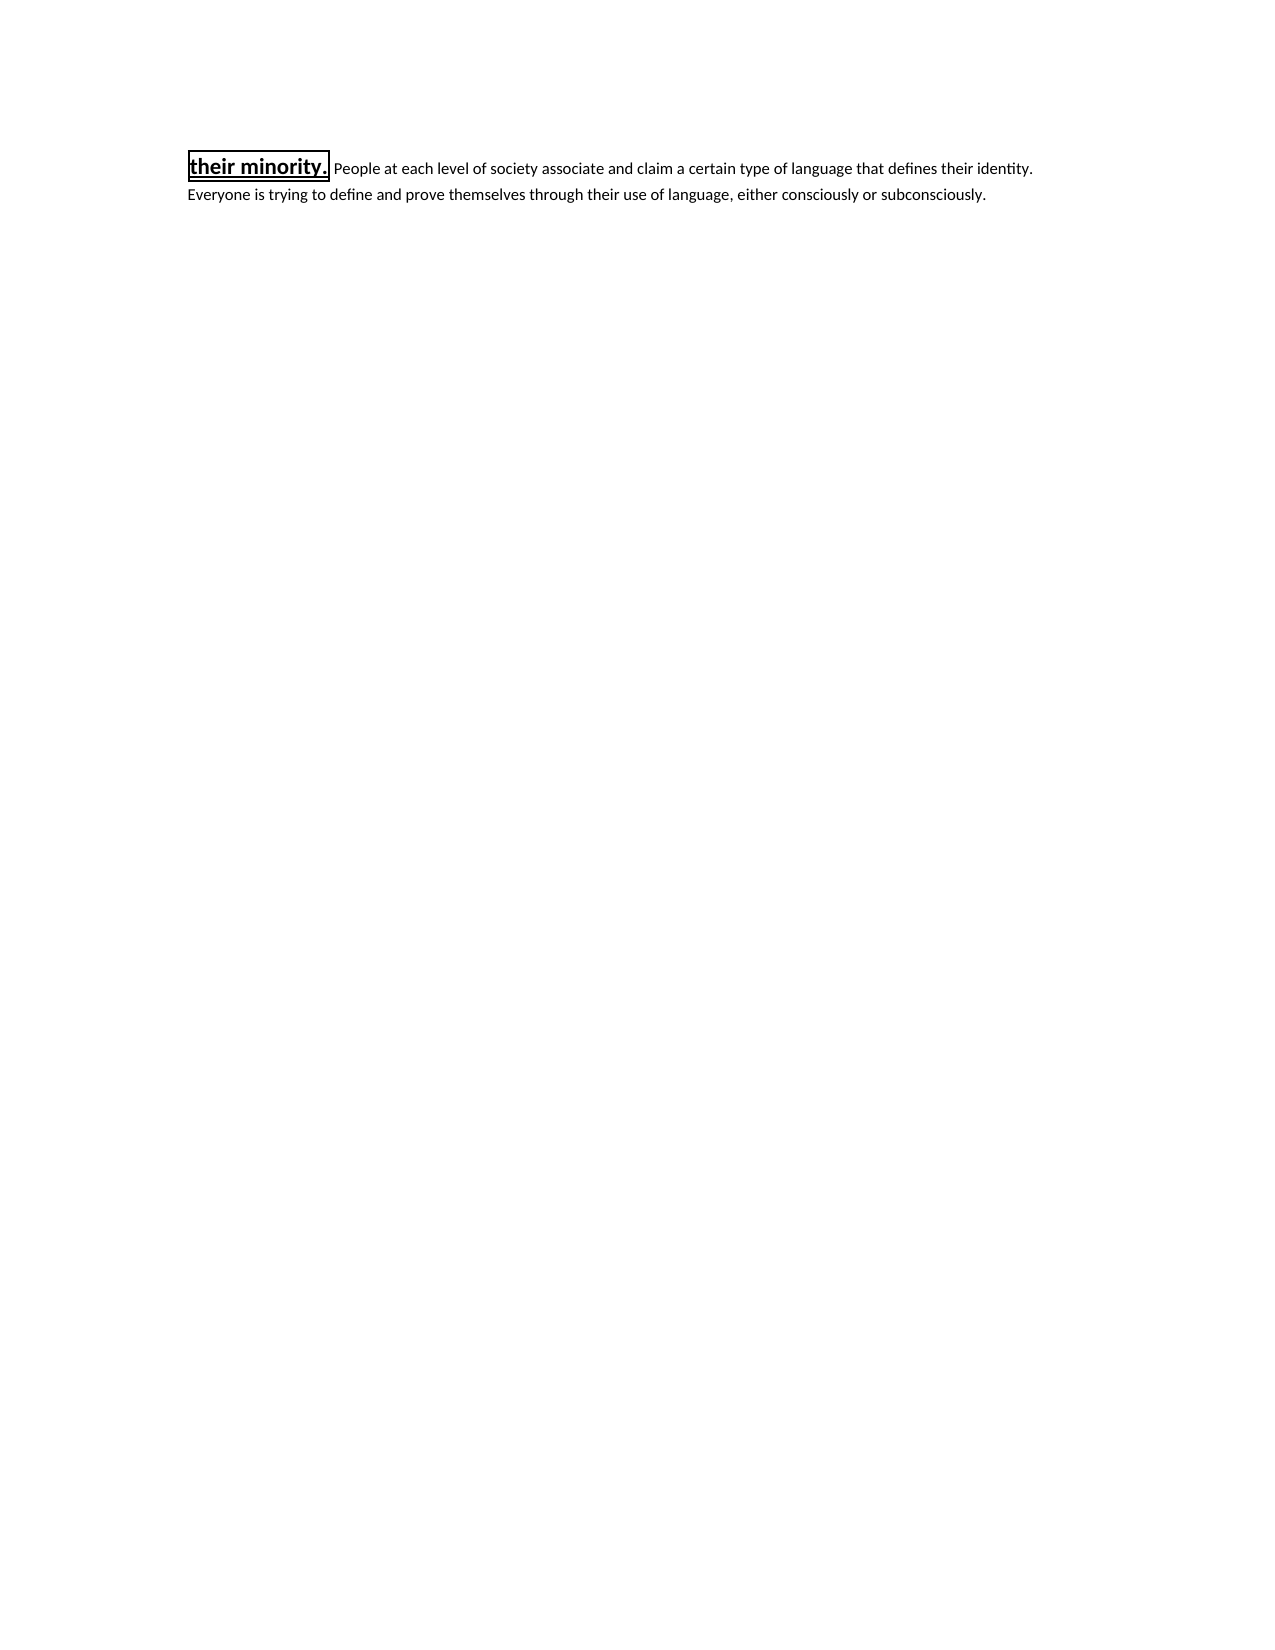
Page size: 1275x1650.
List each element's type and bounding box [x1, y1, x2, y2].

text [187, 150, 1087, 204]
